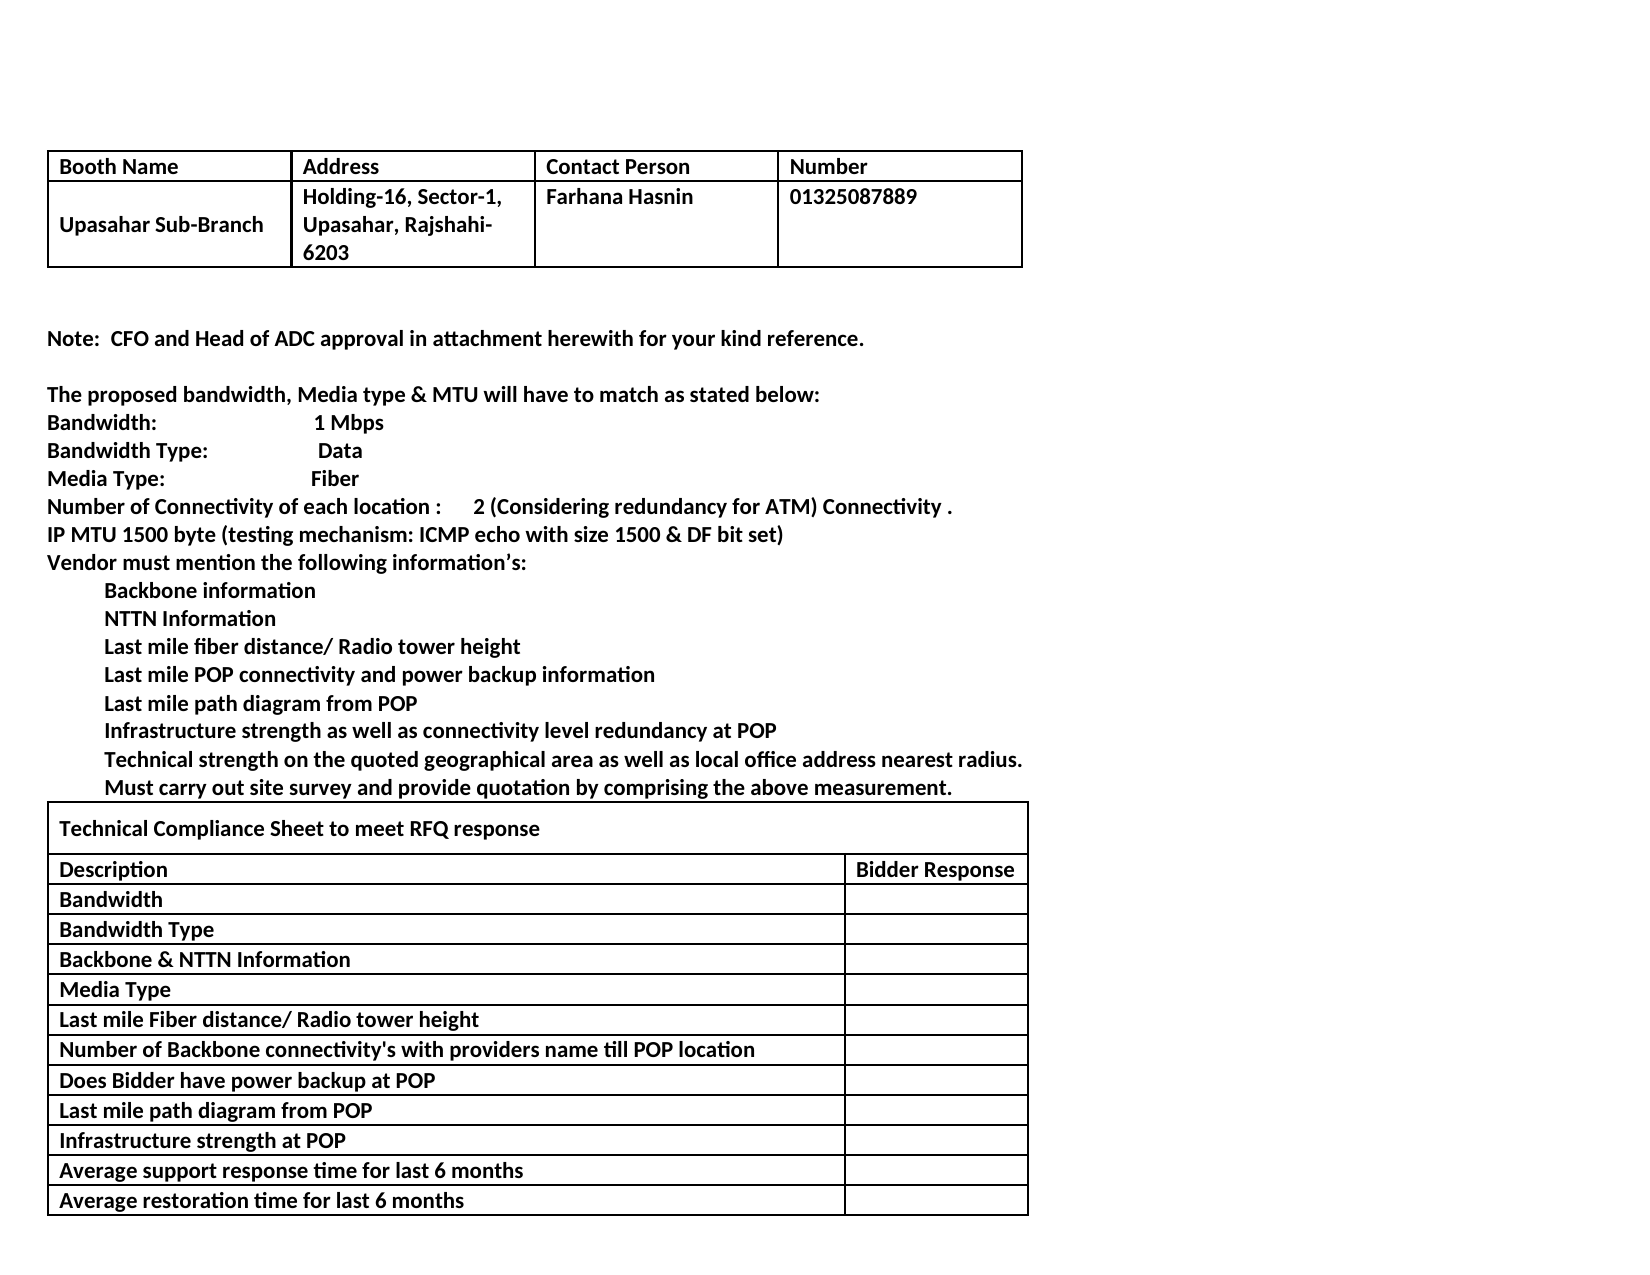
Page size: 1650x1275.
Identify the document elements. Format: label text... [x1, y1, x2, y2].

text Bandwidth: 1 Mbps [47, 408, 1650, 436]
table_cell [846, 1066, 1027, 1094]
table_cell Bidder Response [846, 855, 1027, 883]
table_cell Upasahar Sub-Branch [49, 182, 290, 266]
table_cell Last mile path diagram from POP [49, 1096, 844, 1124]
table_cell Backbone & NTTN Information [49, 945, 844, 973]
table_header Technical Compliance Sheet to meet RFQ response [49, 803, 1027, 853]
table_cell Media Type [49, 975, 844, 1003]
table_cell [846, 1006, 1027, 1033]
text IP MTU 1500 byte (testing mechanism: ICMP echo with size 1500 & DF bit set) [47, 521, 1650, 548]
table_cell [846, 1126, 1027, 1154]
table_header Address [293, 152, 534, 180]
table_cell [846, 915, 1027, 943]
text Infrastructure strength as well as connectivity level redundancy at POP [47, 717, 1650, 745]
text NTTN Information [47, 604, 1650, 633]
table_cell Does Bidder have power backup at POP [49, 1066, 844, 1094]
table_cell Average support response time for last 6 months [49, 1156, 844, 1184]
table_cell 01325087889 [779, 182, 1021, 266]
table_cell [846, 1036, 1027, 1064]
text Backbone information [47, 577, 1650, 604]
table_cell [846, 1186, 1027, 1214]
table_cell Average restoration time for last 6 months [49, 1186, 844, 1214]
table_cell [846, 975, 1027, 1003]
table_header Booth Name [49, 152, 290, 180]
table_cell Farhana Hasnin [536, 182, 777, 266]
table_cell Holding-16, Sector-1, Upasahar, Rajshahi-6203 [293, 182, 534, 266]
table_cell Number of Backbone connectivity's with providers name till POP location [49, 1036, 844, 1064]
text Technical strength on the quoted geographical area as well as local office address nearest radius. [47, 745, 1650, 773]
text Vendor must mention the following information’s: [47, 548, 1650, 577]
table_cell Bandwidth Type [49, 915, 844, 943]
text Media Type: Fiber [47, 464, 1650, 492]
table_cell [846, 1156, 1027, 1184]
table_header Number [779, 152, 1021, 180]
text Last mile fiber distance/ Radio tower height [47, 633, 1650, 661]
table_cell Bandwidth [49, 885, 844, 913]
text Bandwidth Type: Data [47, 436, 1650, 464]
table_header Contact Person [536, 152, 777, 180]
table_cell Last mile Fiber distance/ Radio tower height [49, 1006, 844, 1033]
text Last mile path diagram from POP [47, 689, 1650, 717]
table_cell [846, 1096, 1027, 1124]
table_cell Infrastructure strength at POP [49, 1126, 844, 1154]
table_cell [846, 945, 1027, 973]
text Note: CFO and Head of ADC approval in attachment herewith for your kind reference. [47, 324, 1650, 352]
table_cell [846, 885, 1027, 913]
text Last mile POP connectivity and power backup information [47, 661, 1650, 689]
text Must carry out site survey and provide quotation by comprising the above measurement. [47, 773, 1650, 801]
table_cell Description [49, 855, 844, 883]
text The proposed bandwidth, Media type & MTU will have to match as stated below: [47, 380, 1650, 408]
text Number of Connectivity of each location : 2 (Considering redundancy for ATM) Connectivity . [47, 492, 1650, 521]
